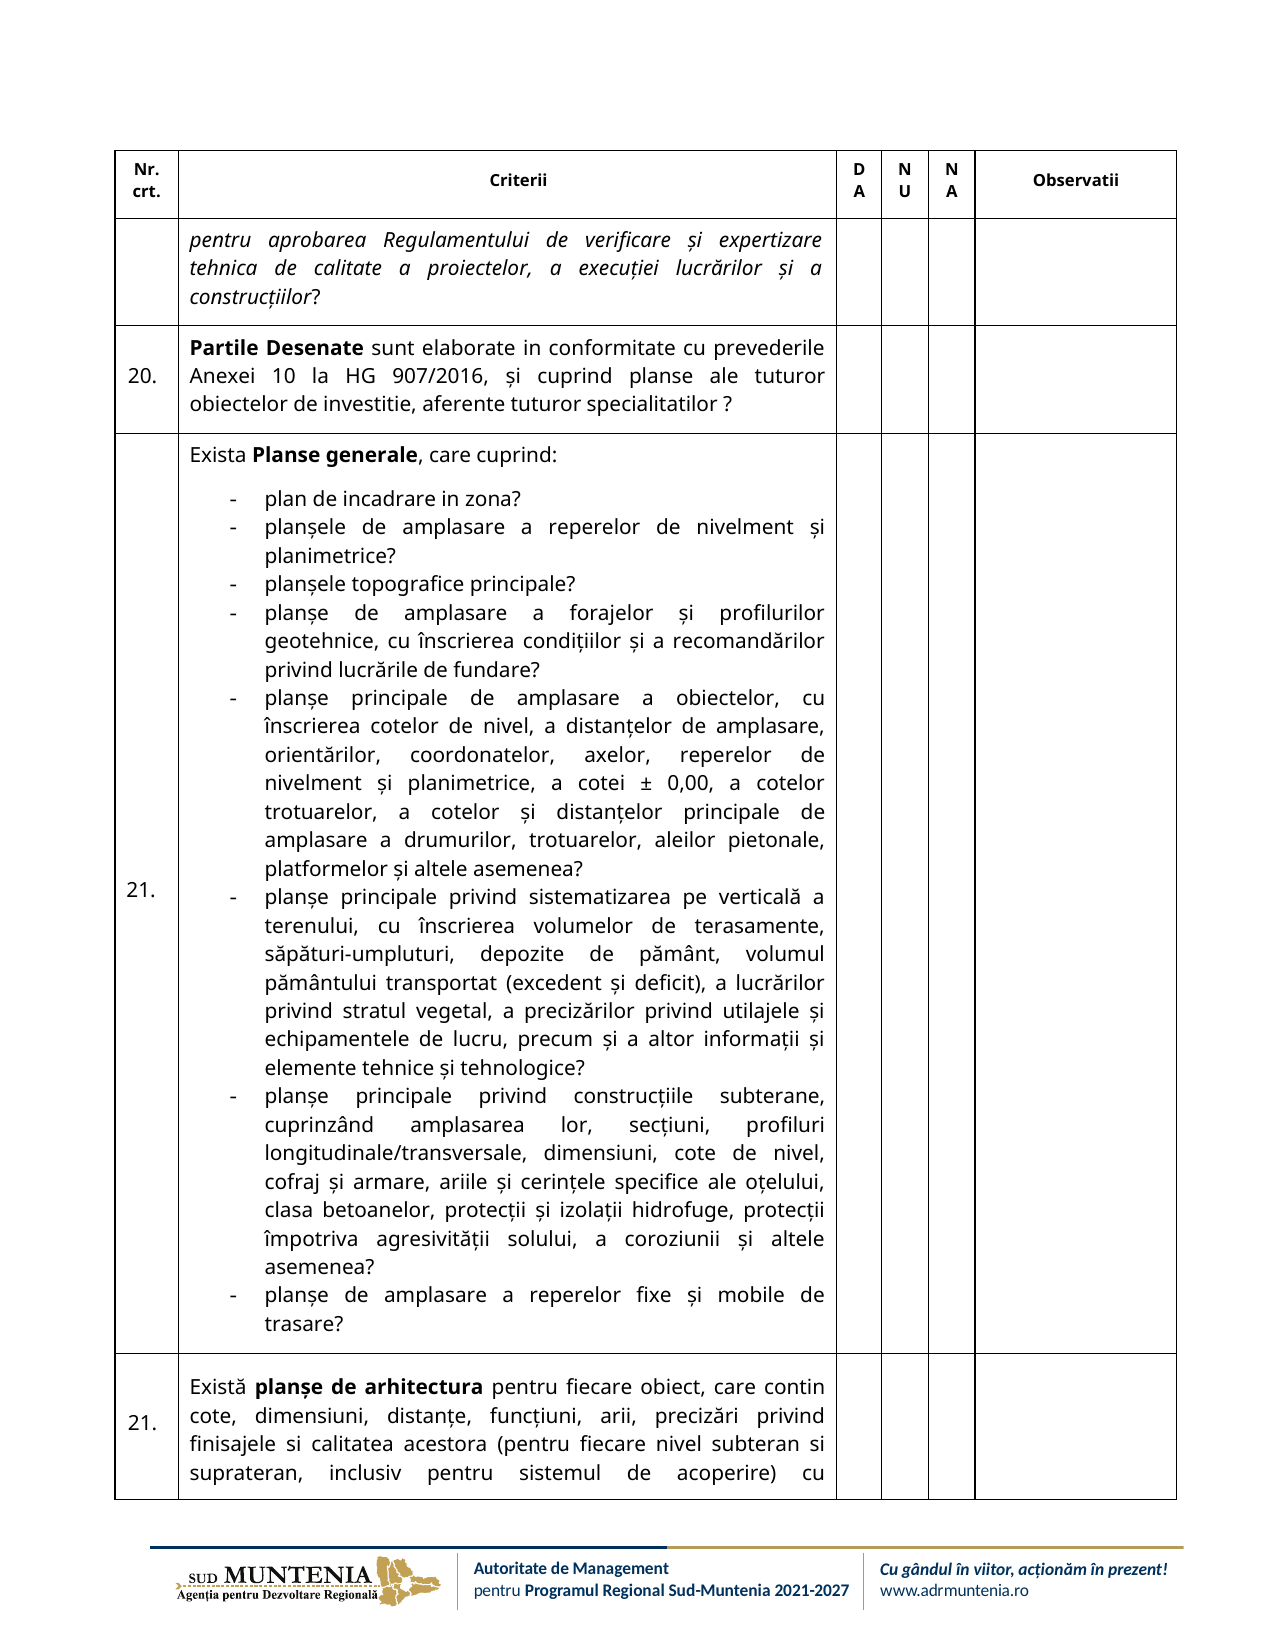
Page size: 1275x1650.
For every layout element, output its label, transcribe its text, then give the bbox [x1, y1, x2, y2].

table_cell [837, 1354, 881, 1499]
table_cell [116, 219, 178, 325]
table_header NU [882, 151, 928, 218]
table_cell [882, 326, 928, 433]
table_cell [179, 1354, 836, 1499]
table_cell [976, 434, 1176, 1353]
table_cell [929, 219, 974, 325]
table_cell Exista Planse generale, care cuprind: plan de incadrare in zona? planşele de amplasare a reperelor de nivelment şi planimetrice? planşele topografice principale? planşe de amplasare a forajelor şi profilurilor geotehnice, cu înscrierea condiţiilor şi a recomandărilor privind lucrările de fundare? planşe principale de amplasare a obiectelor, cu înscrierea cotelor de nivel, a distanţelor de amplasare, orientărilor, coordonatelor, axelor, reperelor de nivelment şi planimetrice, a cotei ± 0,00, a cotelor trotuarelor, a cotelor şi distanţelor principale de amplasare a drumurilor, trotuarelor, aleilor pietonale, platformelor şi altele asemenea? planşe principale privind sistematizarea pe verticală a terenului, cu înscrierea volumelor de terasamente, săpături-umpluturi, depozite de pământ, volumul pământului transportat (excedent şi deficit), a lucrărilor privind stratul vegetal, a precizărilor privind utilajele şi echipamentele de lucru, precum şi a altor informaţii şi elemente tehnice şi tehnologice? planşe principale privind construcţiile subterane, cuprinzând amplasarea lor, secţiuni, profiluri longitudinale/transversale, dimensiuni, cote de nivel, cofraj şi armare, ariile şi cerinţele specifice ale oţelului, clasa betoanelor, protecţii şi izolaţii hidrofuge, protecţii împotriva agresivităţii solului, a coroziunii şi altele asemenea? planşe de amplasare a reperelor fixe şi mobile de trasare? [179, 434, 836, 1353]
table_cell [929, 1354, 974, 1499]
table_cell [837, 434, 881, 1353]
table_cell [882, 1354, 928, 1499]
table_cell [882, 219, 928, 325]
table_cell [929, 326, 974, 433]
table_cell [976, 219, 1176, 325]
table_cell 21. [116, 434, 178, 1353]
table_header Observatii [976, 151, 1176, 218]
table_cell [116, 326, 178, 433]
table_header Nr. crt. [116, 151, 178, 218]
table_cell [179, 219, 836, 325]
table_header Criterii [179, 151, 836, 218]
table_cell [882, 434, 928, 1353]
table_cell [837, 326, 881, 433]
table_cell [976, 1354, 1176, 1499]
table_header NA [929, 151, 974, 218]
table_header DA [837, 151, 881, 218]
table_cell [837, 219, 881, 325]
table_cell [976, 326, 1176, 433]
table_cell Partile Desenate sunt elaborate in conformitate cu prevederile Anexei 10 la HG 907/2016, și cuprind planse ale tuturor obiectelor de investitie, aferente tuturor specialitatilor ? [179, 326, 836, 433]
table_cell [929, 434, 974, 1353]
table_cell [116, 1354, 178, 1499]
